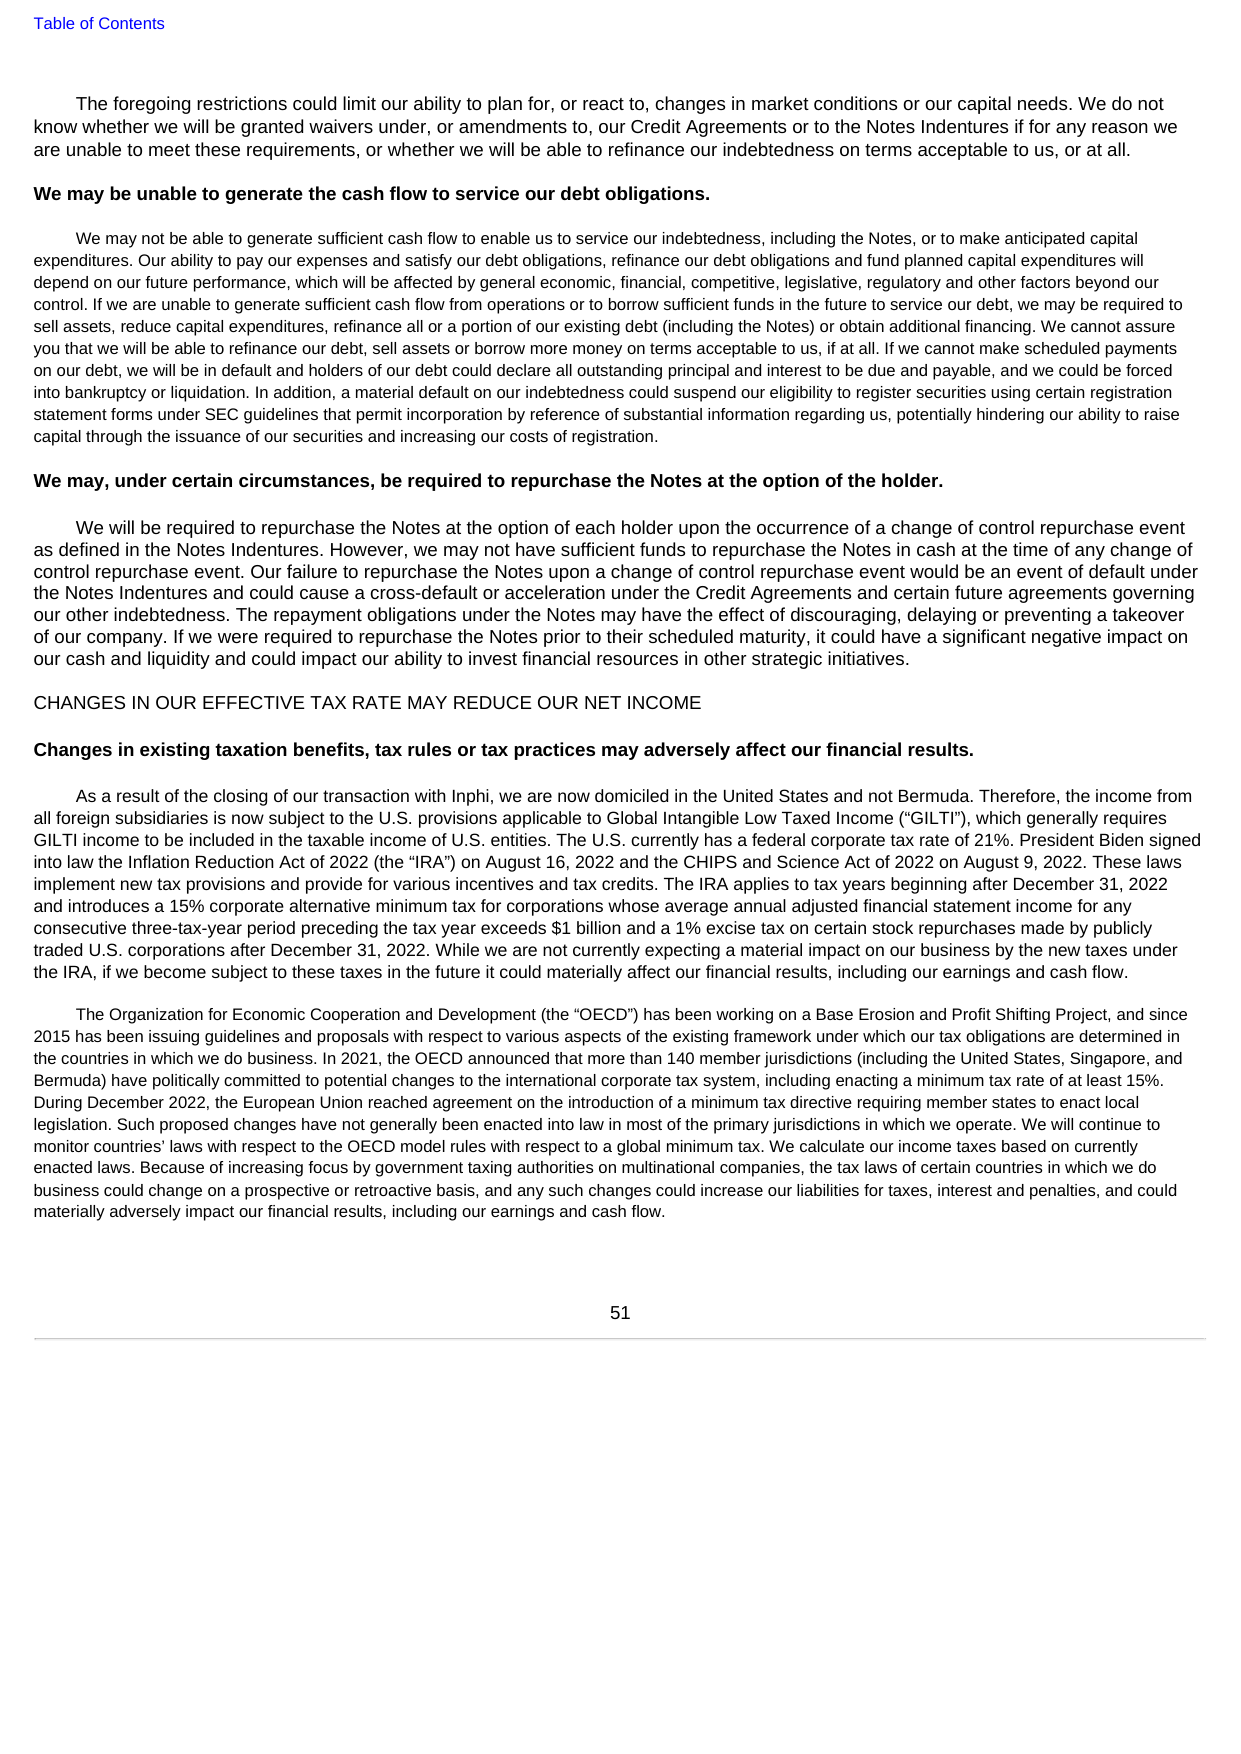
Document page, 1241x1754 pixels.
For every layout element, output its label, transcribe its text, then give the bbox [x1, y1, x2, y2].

text The foregoing restrictions could limit our ability to plan for, or react to, changes in market conditions or our capital needs. We do not know whether we will be granted waivers under, or amendments to, our Credit Agreements or to the Notes Indentures if for any reason we are unable to meet these requirements, or whether we will be able to refinance our indebtedness on terms acceptable to us, or at all. [33, 93, 1186, 160]
text CHANGES IN OUR EFFECTIVE TAX RATE MAY REDUCE OUR NET INCOME [33, 692, 1203, 713]
text Table of Contents [33, 13, 1203, 33]
text Changes in existing taxation benefits, tax rules or tax practices may adversely affect our financial results. [33, 739, 1203, 761]
text We may be unable to generate the cash flow to service our debt obligations. [33, 182, 1203, 204]
picture [32, 1335, 1207, 1342]
text 51 [33, 1302, 1207, 1323]
text We may, under certain circumstances, be required to repurchase the Notes at the option of the holder. [33, 470, 1203, 492]
text We may not be able to generate sufficient cash flow to enable us to service our indebtedness, including the Notes, or to make anticipated capital expenditures. Our ability to pay our expenses and satisfy our debt obligations, refinance our debt obligations and fund planned capital expenditures will depend on our future performance, which will be affected by general economic, financial, competitive, legislative, regulatory and other factors beyond our control. If we are unable to generate sufficient cash flow from operations or to borrow sufficient funds in the future to service our debt, we may be required to sell assets, reduce capital expenditures, refinance all or a portion of our existing debt (including the Notes) or obtain additional financing. We cannot assure you that we will be able to refinance our debt, sell assets or borrow more money on terms acceptable to us, if at all. If we cannot make scheduled payments on our debt, we will be in default and holders of our debt could declare all outstanding principal and interest to be due and payable, and we could be forced into bankruptcy or liquidation. In addition, a material default on our indebtedness could suspend our eligibility to register securities using certain registration statement forms under SEC guidelines that permit incorporation by reference of substantial information regarding us, potentially hindering our ability to raise capital through the issuance of our securities and increasing our costs of registration. [33, 229, 1201, 446]
text The Organization for Economic Cooperation and Development (the “OECD”) has been working on a Base Erosion and Profit Shifting Project, and since 2015 has been issuing guidelines and proposals with respect to various aspects of the existing framework under which our tax obligations are determined in the countries in which we do business. In 2021, the OECD announced that more than 140 member jurisdictions (including the United States, Singapore, and Bermuda) have politically committed to potential changes to the international corporate tax system, including enacting a minimum tax rate of at least 15%. During December 2022, the European Union reached agreement on the introduction of a minimum tax directive requiring member states to enact local legislation. Such proposed changes have not generally been enacted into law in most of the primary jurisdictions in which we operate. We will continue to monitor countries’ laws with respect to the OECD model rules with respect to a global minimum tax. We calculate our income taxes based on currently enacted laws. Because of increasing focus by government taxing authorities on multinational companies, the tax laws of certain countries in which we do business could change on a prospective or retroactive basis, and any such changes could increase our liabilities for taxes, interest and penalties, and could materially adversely impact our financial results, including our earnings and cash flow. [33, 1004, 1201, 1221]
text We will be required to repurchase the Notes at the option of each holder upon the occurrence of a change of control repurchase event as defined in the Notes Indentures. However, we may not have sufficient funds to repurchase the Notes in cash at the time of any change of control repurchase event. Our failure to repurchase the Notes upon a change of control repurchase event would be an event of default under the Notes Indentures and could cause a cross-default or acceleration under the Credit Agreements and certain future agreements governing our other indebtedness. The repayment obligations under the Notes may have the effect of discouraging, delaying or preventing a takeover of our company. If we were required to repurchase the Notes prior to their scheduled maturity, it could have a significant negative impact on our cash and liquidity and could impact our ability to invest financial resources in other strategic initiatives. [33, 517, 1201, 669]
text As a result of the closing of our transaction with Inphi, we are now domiciled in the United States and not Bermuda. Therefore, the income from all foreign subsidiaries is now subject to the U.S. provisions applicable to Global Intangible Low Taxed Income (“GILTI”), which generally requires GILTI income to be included in the taxable income of U.S. entities. The U.S. currently has a federal corporate tax rate of 21%. President Biden signed into law the Inflation Reduction Act of 2022 (the “IRA”) on August 16, 2022 and the CHIPS and Science Act of 2022 on August 9, 2022. These laws implement new tax provisions and provide for various incentives and tax credits. The IRA applies to tax years beginning after December 31, 2022 and introduces a 15% corporate alternative minimum tax for corporations whose average annual adjusted financial statement income for any consecutive three-tax-year period preceding the tax year exceeds $1 billion and a 1% excise tax on certain stock repurchases made by publicly traded U.S. corporations after December 31, 2022. While we are not currently expecting a material impact on our business by the new taxes under the IRA, if we become subject to these taxes in the future it could materially affect our financial results, including our earnings and cash flow. [33, 786, 1203, 982]
